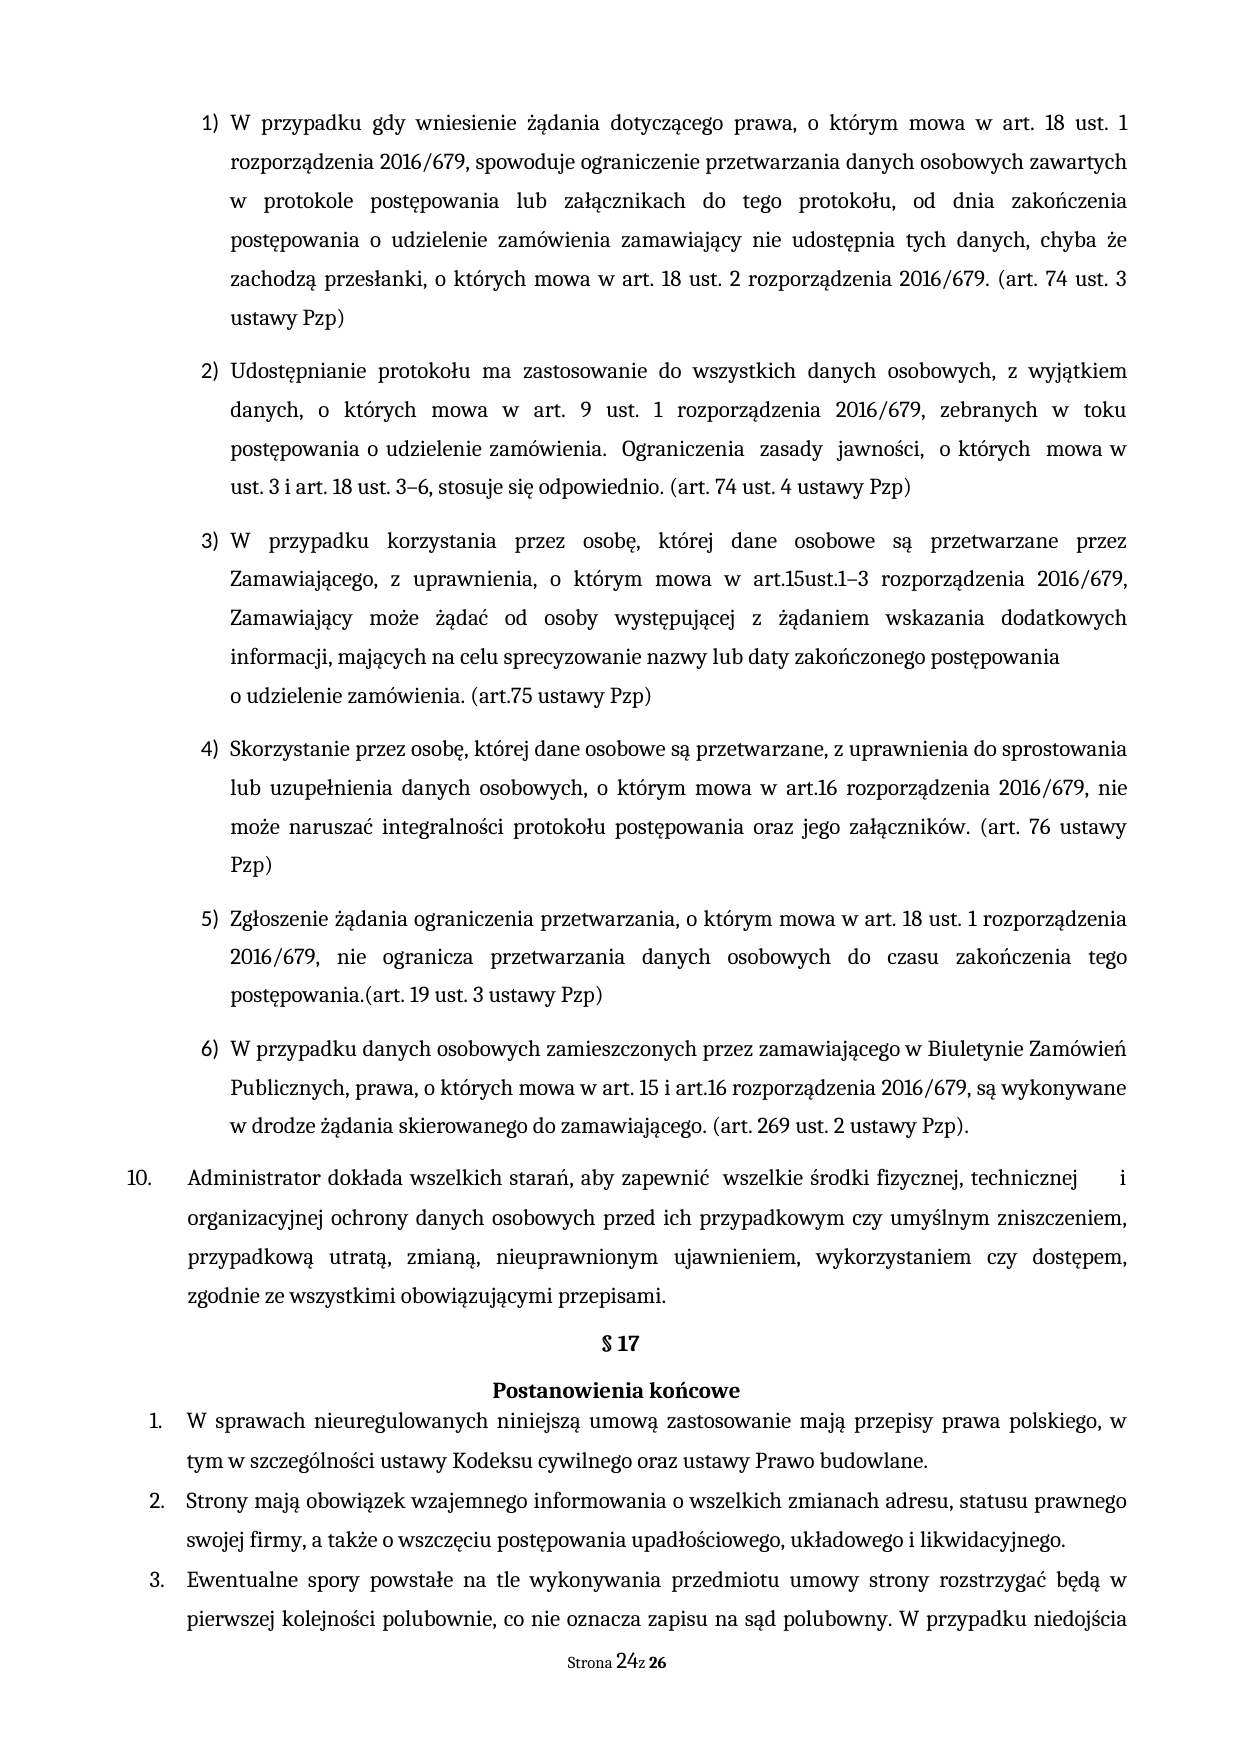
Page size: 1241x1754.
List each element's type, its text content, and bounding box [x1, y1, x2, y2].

list W przypadku korzystania przez osobę, której dane osobowe są przetwarzane przez Zamawiającego, z uprawnienia, o którym mowa w art.15ust.1–3 rozporządzenia 2016/679, Zamawiający może żądać od osoby występującej z żądaniem wskazania dodatkowych informacji, mających na celu sprecyzowanie nazwy lub daty zakończonego postępowania [201, 526, 1128, 670]
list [149, 1567, 1129, 1632]
list Zgłoszenie żądania ograniczenia przetwarzania, o którym mowa w art. 18 ust. 1 rozporządzenia 2016/679, nie ogranicza przetwarzania danych osobowych do czasu zakończenia tego postępowania.(art. 19 ust. 3 ustawy Pzp) [201, 904, 1129, 1009]
subtitle § 17 [369, 1331, 871, 1357]
list Udostępnianie protokołu ma zastosowanie do wszystkich danych osobowych, z wyjątkiem danych, o których mowa w art. 9 ust. 1 rozporządzenia 2016/679, zebranych w toku postępowania o udzielenie zamówienia. Ograniczenia zasady jawności, o których mowa w ust. 3 i art. 18 ust. 3–6, stosuje się odpowiednio. (art. 74 ust. 4 ustawy Pzp) [201, 356, 1128, 500]
list W sprawach nieuregulowanych niniejszą umową zastosowanie mają przepisy prawa polskiego, w tym w szczególności ustawy Kodeksu cywilnego oraz ustawy Prawo budowlane. [149, 1408, 1128, 1474]
text o udzielenie zamówienia. (art.75 ustawy Pzp) [230, 683, 1140, 709]
list Skorzystanie przez osobę, której dane osobowe są przetwarzane, z uprawnienia do sprostowania lub uzupełnienia danych osobowych, o którym mowa w art.16 rozporządzenia 2016/679, nie może naruszać integralności protokołu postępowania oraz jego załączników. (art. 76 ustawy Pzp) [201, 734, 1128, 878]
list W przypadku danych osobowych zamieszczonych przez zamawiającego w Biuletynie Zamówień Publicznych, prawa, o których mowa w art. 15 i art.16 rozporządzenia 2016/679, są wykonywane w drodze żądania skierowanego do zamawiającego. (art. 269 ust. 2 ustawy Pzp). [201, 1034, 1128, 1139]
list Administrator dokłada wszelkich starań, aby zapewnić wszelkie środki fizycznej, technicznej i organizacyjnej ochrony danych osobowych przed ich przypadkowym czy umyślnym zniszczeniem, przypadkową utratą, zmianą, nieuprawnionym ujawnieniem, wykorzystaniem czy dostępem, zgodnie ze wszystkimi obowiązującymi przepisami. [127, 1165, 1128, 1310]
list W przypadku gdy wniesienie żądania dotyczącego prawa, o którym mowa w art. 18 ust. 1 rozporządzenia 2016/679, spowoduje ograniczenie przetwarzania danych osobowych zawartych w protokole postępowania lub załącznikach do tego protokołu, od dnia zakończenia postępowania o udzielenie zamówienia zamawiający nie udostępnia tych danych, chyba że zachodzą przesłanki, o których mowa w art. 18 ust. 2 rozporządzenia 2016/679. (art. 74 ust. 3 ustawy Pzp) [201, 108, 1129, 331]
text Postanowienia końcowe [492, 1378, 1140, 1404]
list Strony mają obowiązek wzajemnego informowania o wszelkich zmianach adresu, statusu prawnego swojej firmy, a także o wszczęciu postępowania upadłościowego, układowego i likwidacyjnego. [149, 1488, 1128, 1553]
